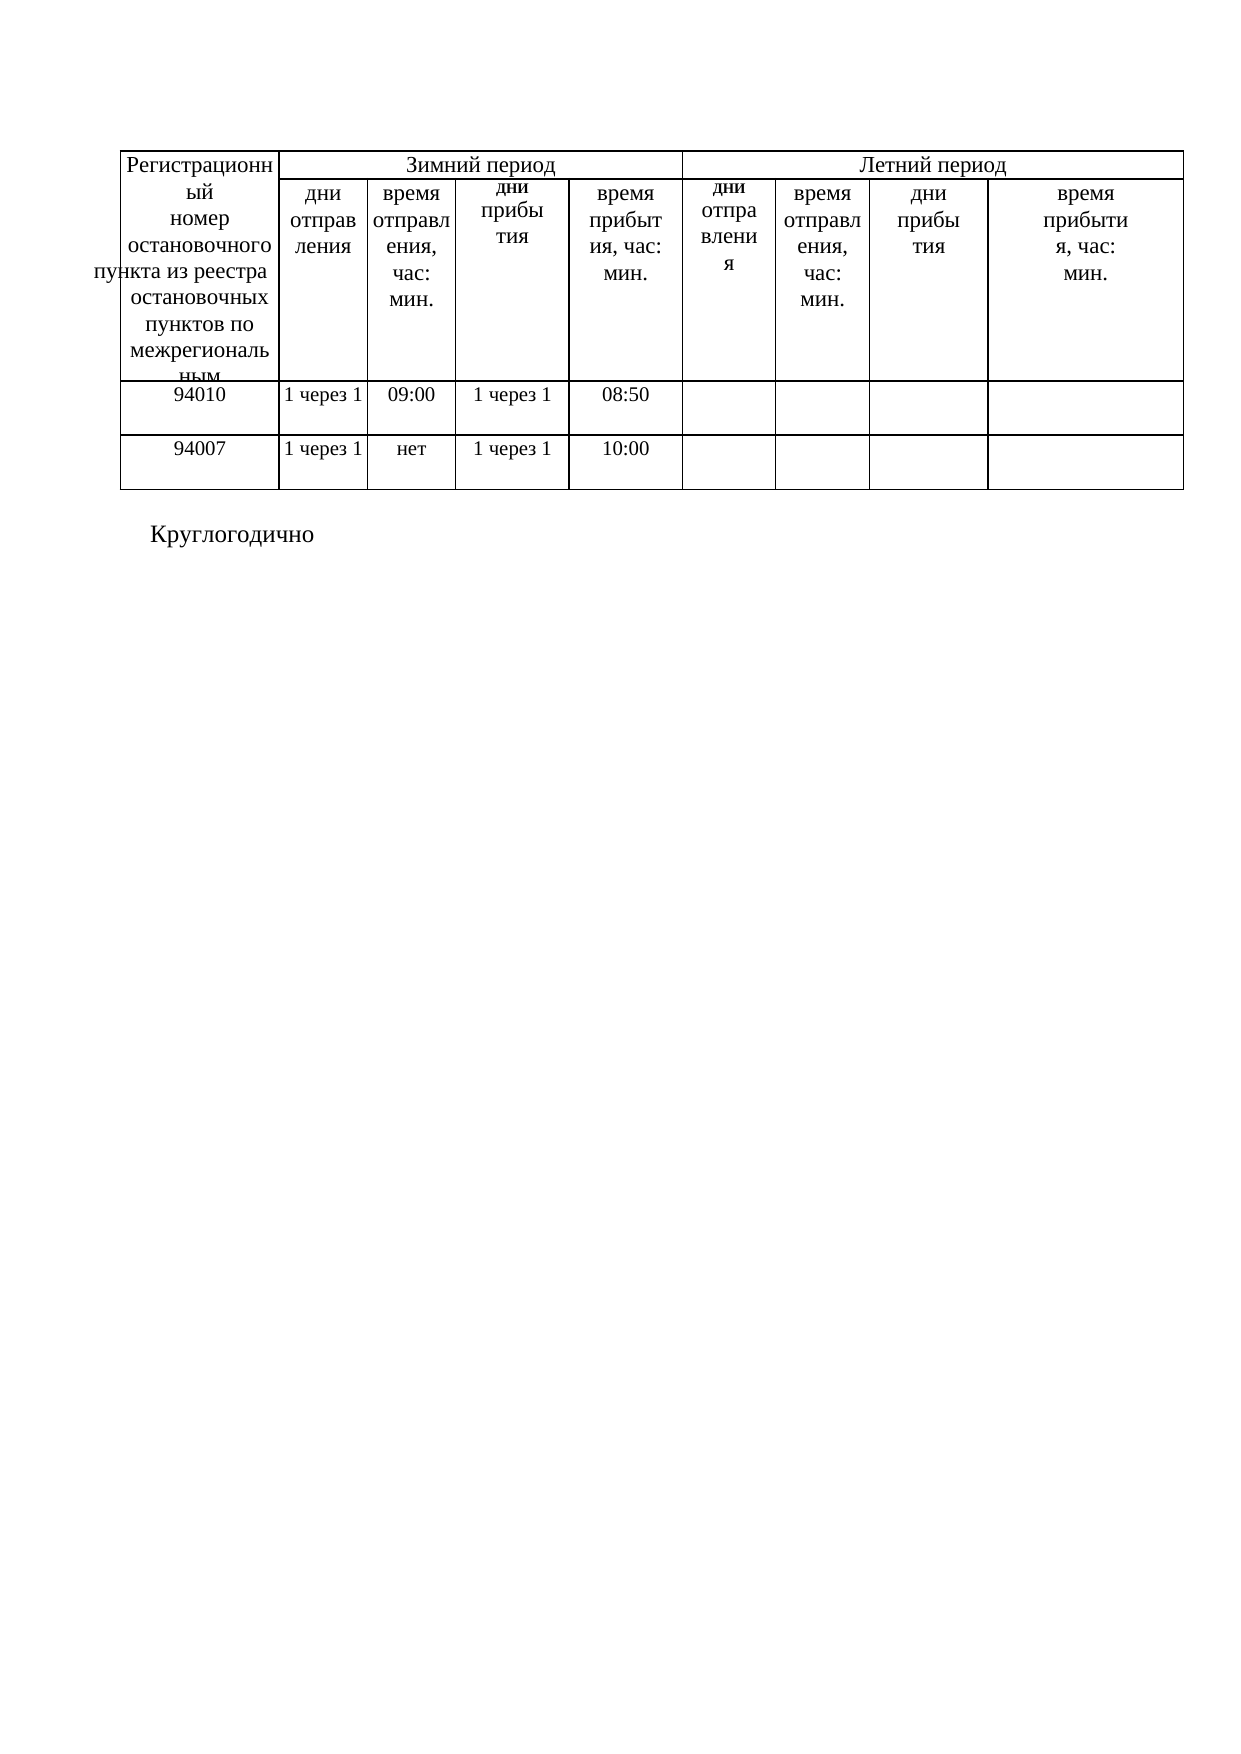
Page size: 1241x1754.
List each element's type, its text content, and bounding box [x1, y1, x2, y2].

table_cell дни отправ ления [280, 180, 367, 380]
table_cell 10:00 [570, 436, 682, 489]
table_cell [683, 382, 775, 434]
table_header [121, 152, 278, 380]
table_cell 1 через 1 [280, 382, 367, 434]
table_cell [989, 382, 1183, 434]
table_cell ДНИ отпра влени я [683, 180, 775, 380]
table_cell время отправл ения, час: мин. [368, 180, 455, 380]
table_cell ДНИ прибы тия [456, 180, 568, 380]
table_cell нет [368, 436, 455, 489]
table_cell [776, 382, 869, 434]
table_cell 1 через 1 [456, 436, 568, 489]
table_cell 94010 [121, 382, 278, 434]
table_cell [683, 436, 775, 489]
table_cell дни прибы тия [870, 180, 987, 380]
table_header Летний период [683, 152, 1183, 178]
table_cell [989, 436, 1183, 489]
table_cell 1 через 1 [280, 436, 367, 489]
table_cell 1 через 1 [456, 382, 568, 434]
table_cell [776, 436, 869, 489]
table_cell время прибыт ия, час: мин. [570, 180, 682, 380]
table_cell время прибыти я, час: мин. [989, 180, 1183, 380]
table_cell 94007 [121, 436, 278, 489]
table_cell [870, 436, 987, 489]
table_cell 08:50 [570, 382, 682, 434]
text Круглогодично [150, 519, 1090, 548]
table_cell [870, 382, 987, 434]
table_header Зимний период [280, 152, 682, 178]
table_cell 09:00 [368, 382, 455, 434]
table_cell время отправл ения, час: мин. [776, 180, 869, 380]
